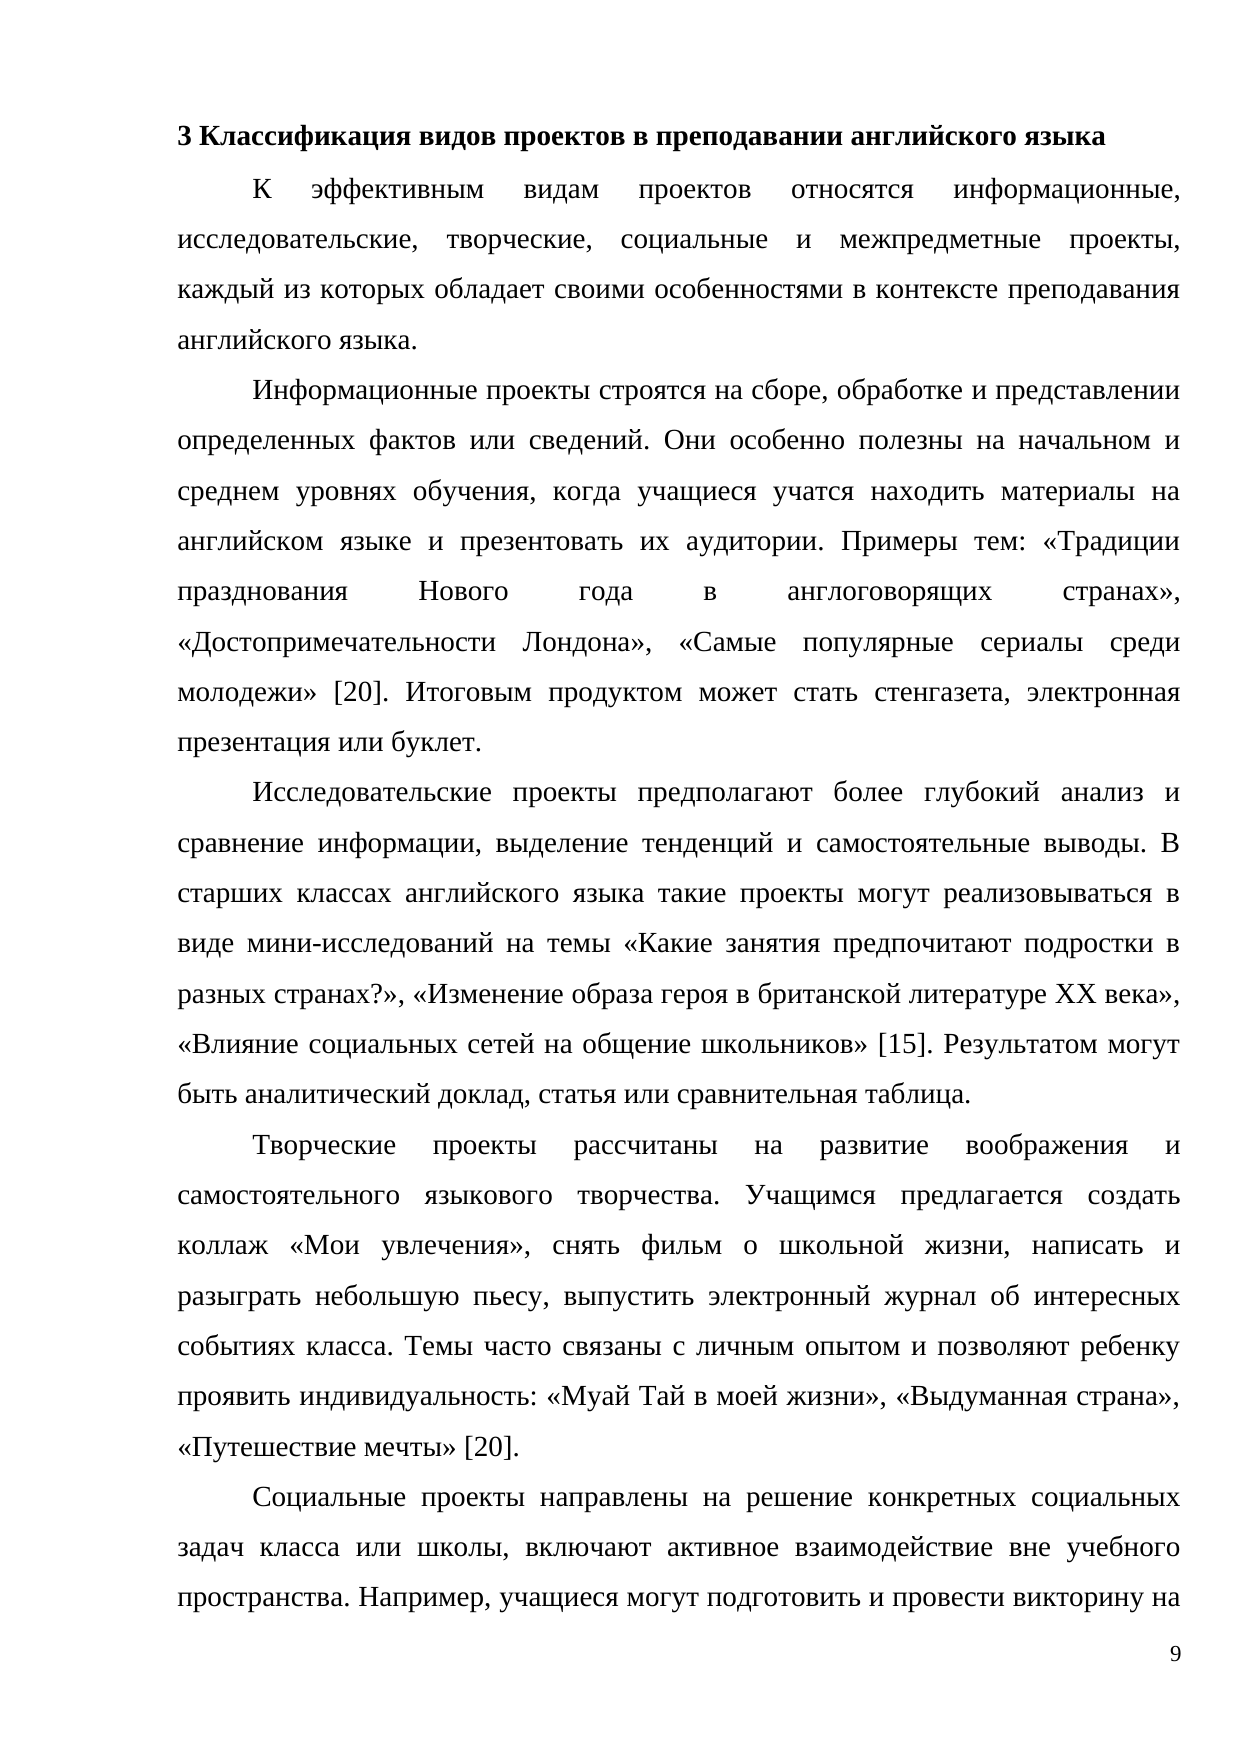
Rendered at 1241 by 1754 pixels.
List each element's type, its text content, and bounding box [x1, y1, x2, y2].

text К эффективным видам проектов относятся информационные, исследовательские, творческие, социальные и межпредметные проекты, каждый из которых обладает своими особенностями в контексте преподавания английского языка. [177, 171, 1181, 355]
subtitle 3 Классификация видов проектов в преподавании английского языка [177, 118, 1181, 152]
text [177, 1479, 1181, 1613]
text Исследовательские проекты предполагают более глубокий анализ и сравнение информации, выделение тенденций и самостоятельные выводы. В старших классах английского языка такие проекты могут реализовываться в виде мини-исследований на темы «Какие занятия предпочитают подростки в разных странах?», «Изменение образа героя в британской литературе XX века», «Влияние социальных сетей на общение школьников» [15]. Результатом могут быть аналитический доклад, статья или сравнительная таблица. [177, 774, 1181, 1110]
text Информационные проекты строятся на сборе, обработке и представлении определенных фактов или сведений. Они особенно полезны на начальном и среднем уровнях обучения, когда учащиеся учатся находить материалы на английском языке и презентовать их аудитории. Примеры тем: «Традиции празднования Нового года в англоговорящих странах», «Достопримечательности Лондона», «Самые популярные сериалы среди молодежи» [20]. Итоговым продуктом может стать стенгазета, электронная презентация или буклет. [177, 372, 1181, 758]
text Творческие проекты рассчитаны на развитие воображения и самостоятельного языкового творчества. Учащимся предлагается создать коллаж «Мои увлечения», снять фильм о школьной жизни, написать и разыграть небольшую пьесу, выпустить электронный журнал об интересных событиях класса. Темы часто связаны с личным опытом и позволяют ребенку проявить индивидуальность: «Муай Тай в моей жизни», «Выдуманная страна», «Путешествие мечты» [20]. [177, 1127, 1181, 1462]
